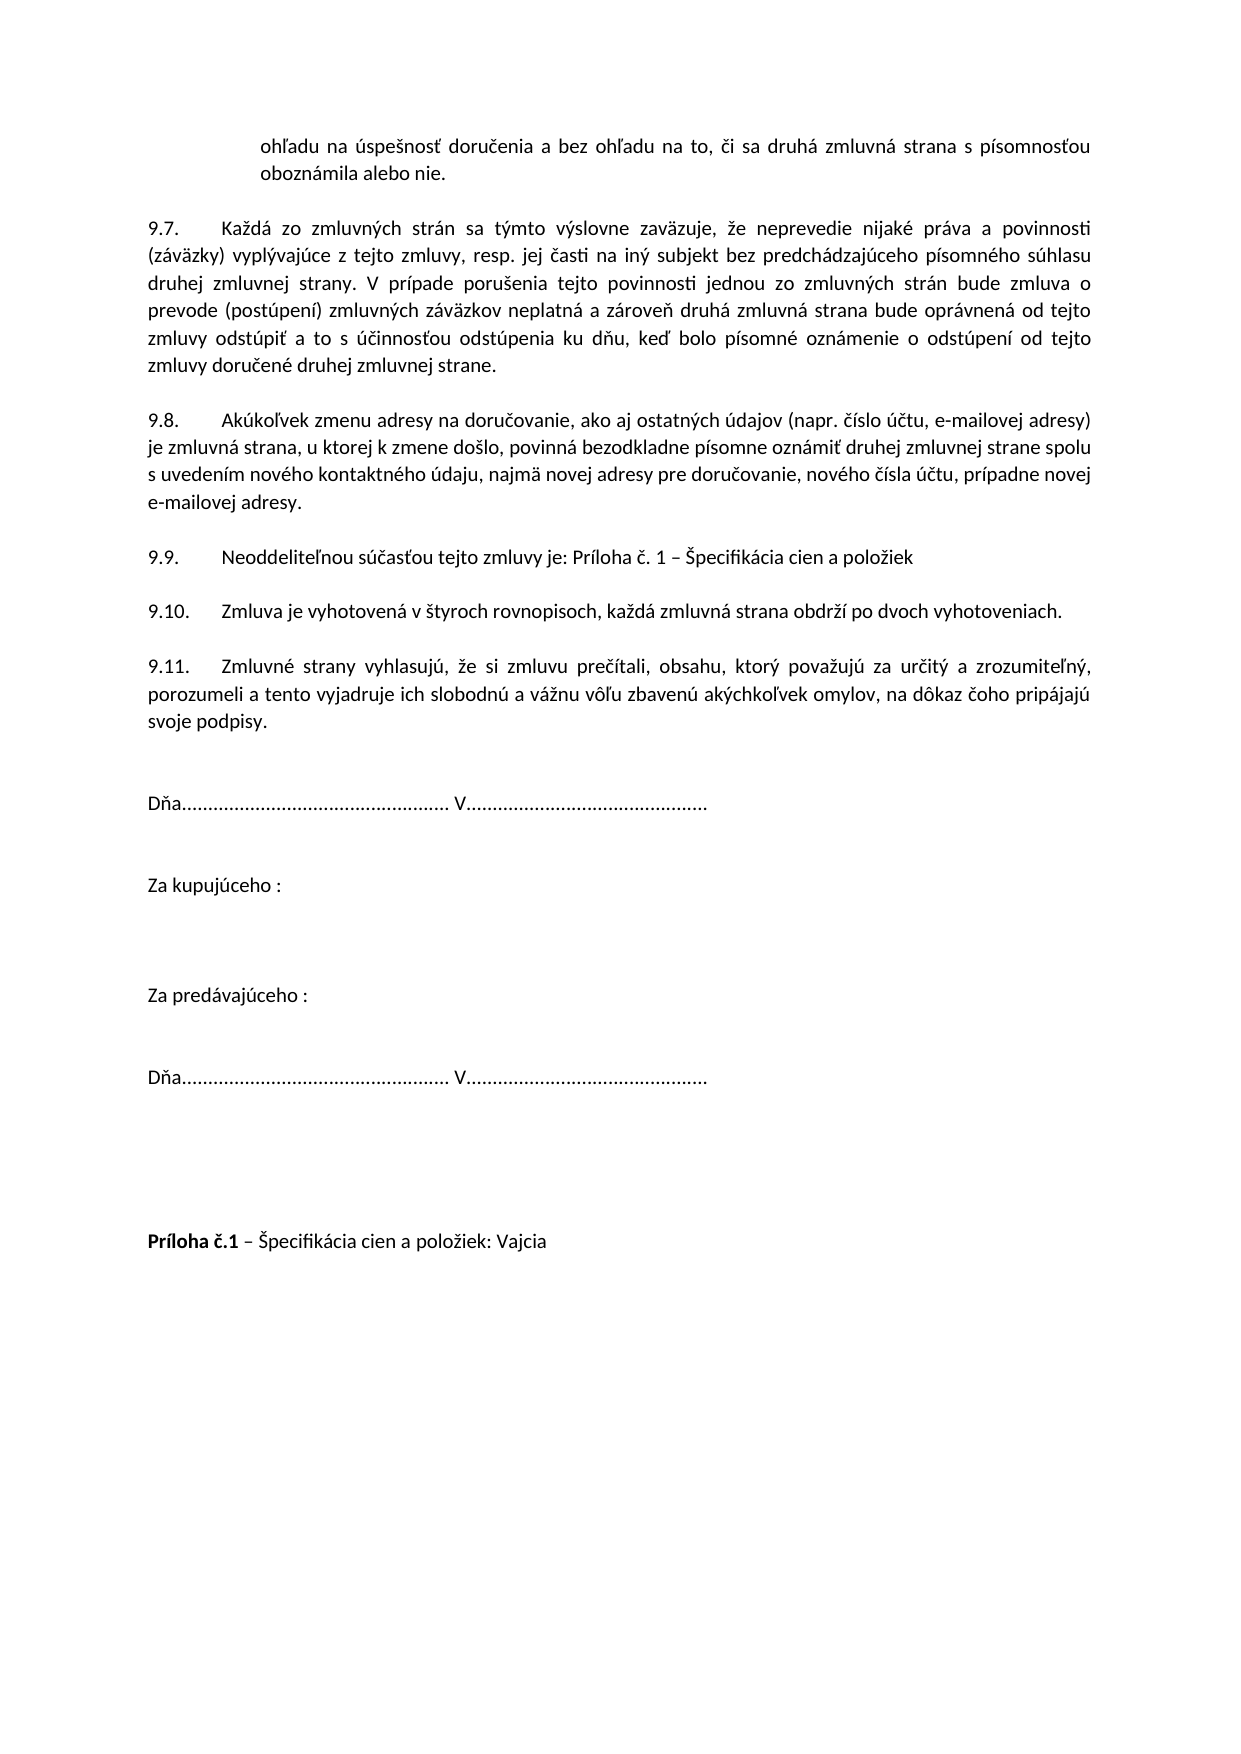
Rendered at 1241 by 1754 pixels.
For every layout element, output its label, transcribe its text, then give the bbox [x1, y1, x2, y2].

list Za predávajúceho : [148, 982, 1093, 1008]
list Každá zo zmluvných strán sa týmto výslovne zaväzuje, že neprevedie nijaké práva a povinnosti (záväzky) vyplývajúce z tejto zmluvy, resp. jej časti na iný subjekt bez predchádzajúceho písomného súhlasu druhej zmluvnej strany. V prípade porušenia tejto povinnosti jednou zo zmluvných strán bude zmluva o prevode (postúpení) zmluvných záväzkov neplatná a zároveň druhá zmluvná strana bude oprávnená od tejto zmluvy odstúpiť a to s účinnosťou odstúpenia ku dňu, keď bolo písomné oznámenie o odstúpení od tejto zmluvy doručené druhej zmluvnej strane. [148, 215, 1093, 377]
list Zmluvné strany vyhlasujú, že si zmluvu prečítali, obsahu, ktorý považujú za určitý a zrozumiteľný, porozumeli a tento vyjadruje ich slobodnú a vážnu vôľu zbavenú akýchkoľvek omylov, na dôkaz čoho pripájajú svoje podpisy. [148, 653, 1093, 734]
list Za kupujúceho : [148, 873, 1093, 898]
list Neoddeliteľnou súčasťou tejto zmluvy je: Príloha č. 1 – Špecifikácia cien a položiek [148, 544, 1093, 569]
list Akúkoľvek zmenu adresy na doručovanie, ako aj ostatných údajov (napr. číslo účtu, e-mailovej adresy) je zmluvná strana, u ktorej k zmene došlo, povinná bezodkladne písomne oznámiť druhej zmluvnej strane spolu s uvedením nového kontaktného údaju, najmä novej adresy pre doručovanie, nového čísla účtu, prípadne novej e-mailovej adresy. [148, 407, 1093, 514]
list Zmluva je vyhotovená v štyroch rovnopisoch, každá zmluvná strana obdrží po dvoch vyhotoveniach. [148, 599, 1093, 624]
text Príloha č.1 – Špecifikácia cien a položiek: Vajcia [148, 1229, 1093, 1254]
text Dňa................................................... V.............................................. [148, 790, 1093, 816]
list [223, 133, 1093, 186]
text Dňa................................................... V.............................................. [148, 1064, 1093, 1090]
